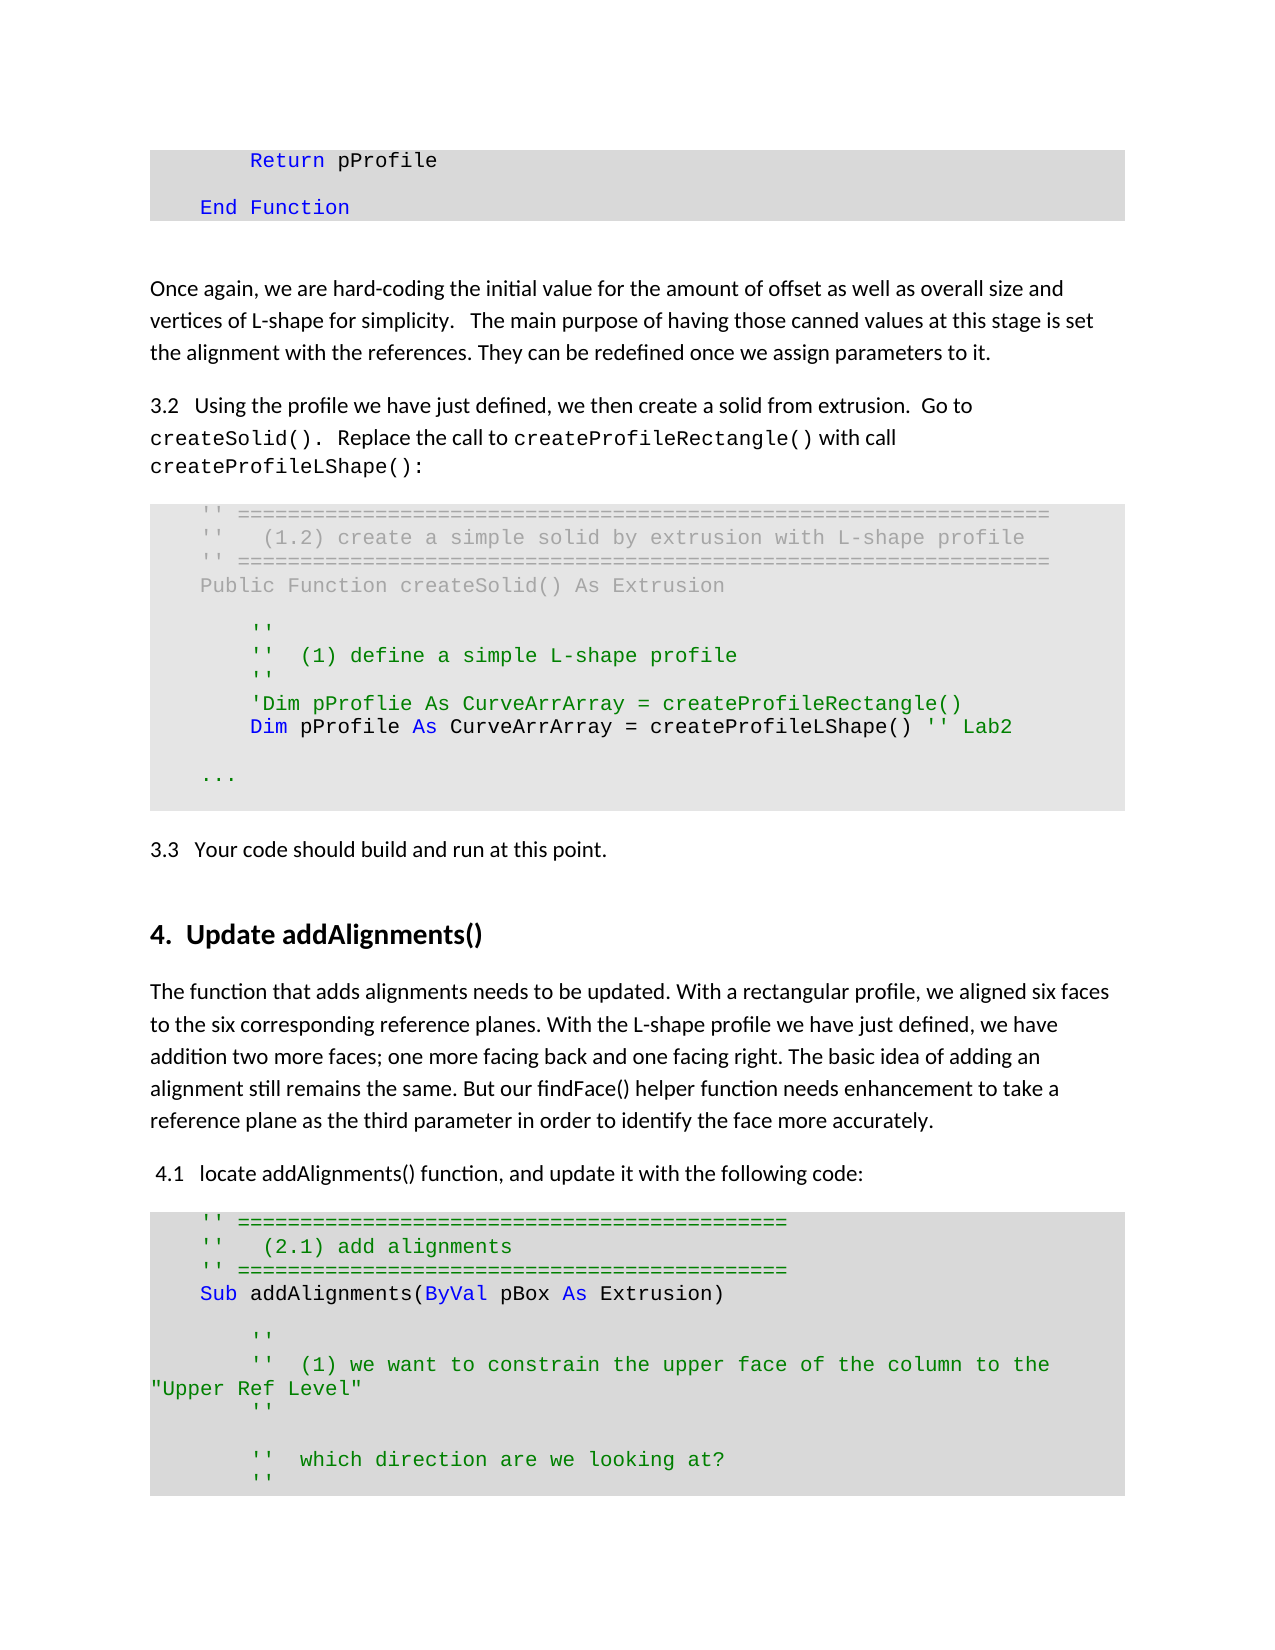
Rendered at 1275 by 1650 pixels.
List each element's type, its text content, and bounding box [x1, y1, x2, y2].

text ... [150, 764, 1125, 787]
text '' which direction are we looking at? [150, 1449, 1125, 1472]
text 'Dim pProflie As CurveArrArray = createProfileRectangle() [150, 693, 1125, 716]
text '' (1.2) create a simple solid by extrusion with L-shape profile [150, 527, 1125, 551]
text Once again, we are hard-coding the initial value for the amount of offset as well as overall size and vertices of L-shape for simplicity. The main purpose of having those canned values at this stage is set the alignment with the references. They can be redefined once we assign parameters to it. [150, 274, 1125, 366]
text Public Function createSolid() As Extrusion [150, 574, 1125, 598]
text '' [150, 1401, 1125, 1425]
text '' ================================================================= [150, 551, 1125, 574]
text '' ================================================================= [150, 504, 1125, 527]
text Return pProfile [150, 150, 1125, 174]
text '' (1) we want to constrain the upper face of the column to the "Upper Ref Level" [150, 1354, 1125, 1401]
text '' [150, 1472, 1125, 1496]
text '' [150, 622, 1125, 646]
text '' ============================================ [150, 1259, 1125, 1283]
text '' [150, 1331, 1125, 1354]
text 3.3 Your code should build and run at this point. [150, 835, 1125, 863]
text '' ============================================ [150, 1212, 1125, 1236]
text 3.2 Using the profile we have just defined, we then create a solid from extrusion. Go to createSolid(). Replace the call to createProfileRectangle() with call createProfileLShape(): [150, 391, 1125, 479]
text 4.1 locate addAlignments() function, and update it with the following code: [150, 1159, 1125, 1187]
text The function that adds alignments needs to be updated. With a rectangular profile, we aligned six faces to the six corresponding reference planes. With the L-shape profile we have just defined, we have addition two more faces; one more facing back and one facing right. The basic idea of adding an alignment still remains the same. But our findFace() helper function needs enhancement to take a reference plane as the third parameter in order to identify the face more accurately. [150, 977, 1125, 1134]
text '' (1) define a simple L-shape profile [150, 646, 1125, 669]
text '' [150, 669, 1125, 693]
text End Function [150, 197, 1125, 221]
text '' (2.1) add alignments [150, 1236, 1125, 1259]
text Dim pProfile As CurveArrArray = createProfileLShape() '' Lab2 [150, 716, 1125, 740]
text 4. Update addAlignments() [150, 916, 1125, 951]
text Sub addAlignments(ByVal pBox As Extrusion) [150, 1283, 1125, 1307]
